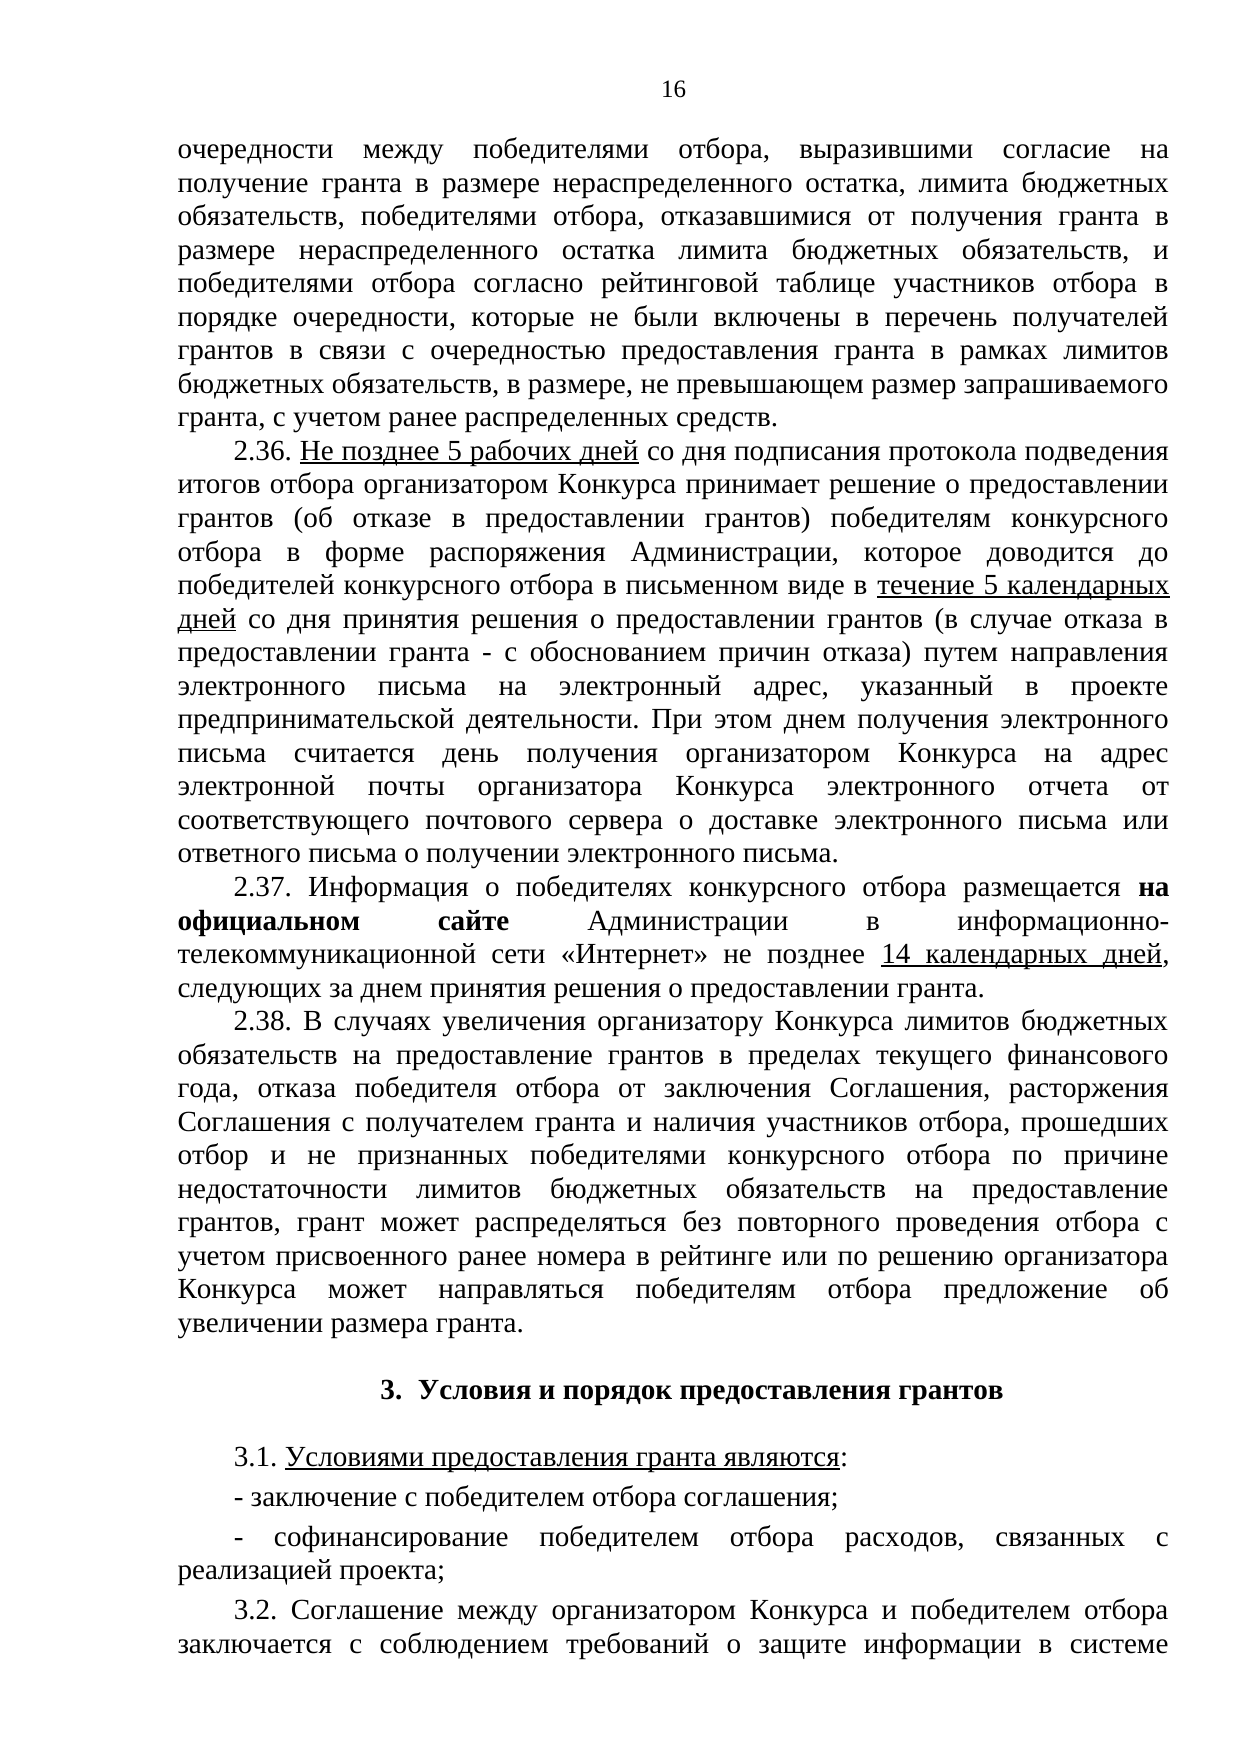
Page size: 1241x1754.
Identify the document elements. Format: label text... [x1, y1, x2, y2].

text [177, 1592, 1169, 1659]
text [177, 131, 1169, 433]
text - заключение с победителем отбора соглашения; [177, 1479, 1169, 1513]
text 2.36. Не позднее 5 рабочих дней со дня подписания протокола подведения итогов отбора организатором Конкурса принимает решение о предоставлении грантов (об отказе в предоставлении грантов) победителям конкурсного отбора в форме распоряжения Администрации, которое доводится до победителей конкурсного отбора в письменном виде в течение 5 календарных дней со дня принятия решения о предоставлении грантов (в случае отказа в предоставлении гранта - с обоснованием причин отказа) путем направления электронного письма на электронный адрес, указанный в проекте предпринимательской деятельности. При этом днем получения электронного письма считается день получения организатором Конкурса на адрес электронной почты организатора Конкурса электронного отчета от соответствующего почтового сервера о доставке электронного письма или ответного письма о получении электронного письма. [177, 433, 1169, 869]
text - софинансирование победителем отбора расходов, связанных с реализацией проекта; [177, 1519, 1169, 1586]
text 3.1. Условиями предоставления гранта являются: [177, 1439, 1169, 1473]
list Условия и порядок предоставления грантов [215, 1372, 1169, 1406]
text 2.37. Информация о победителях конкурсного отбора размещается на официальном сайте Администрации в информационно-телекоммуникационной сети «Интернет» не позднее 14 календарных дней, следующих за днем принятия решения о предоставлении гранта. [177, 869, 1169, 1003]
text 2.38. В случаях увеличения организатору Конкурса лимитов бюджетных обязательств на предоставление грантов в пределах текущего финансового года, отказа победителя отбора от заключения Соглашения, расторжения Соглашения с получателем гранта и наличия участников отбора, прошедших отбор и не признанных победителями конкурсного отбора по причине недостаточности лимитов бюджетных обязательств на предоставление грантов, грант может распределяться без повторного проведения отбора с учетом присвоенного ранее номера в рейтинге или по решению организатора Конкурса может направляться победителям отбора предложение об увеличении размера гранта. [177, 1003, 1169, 1339]
